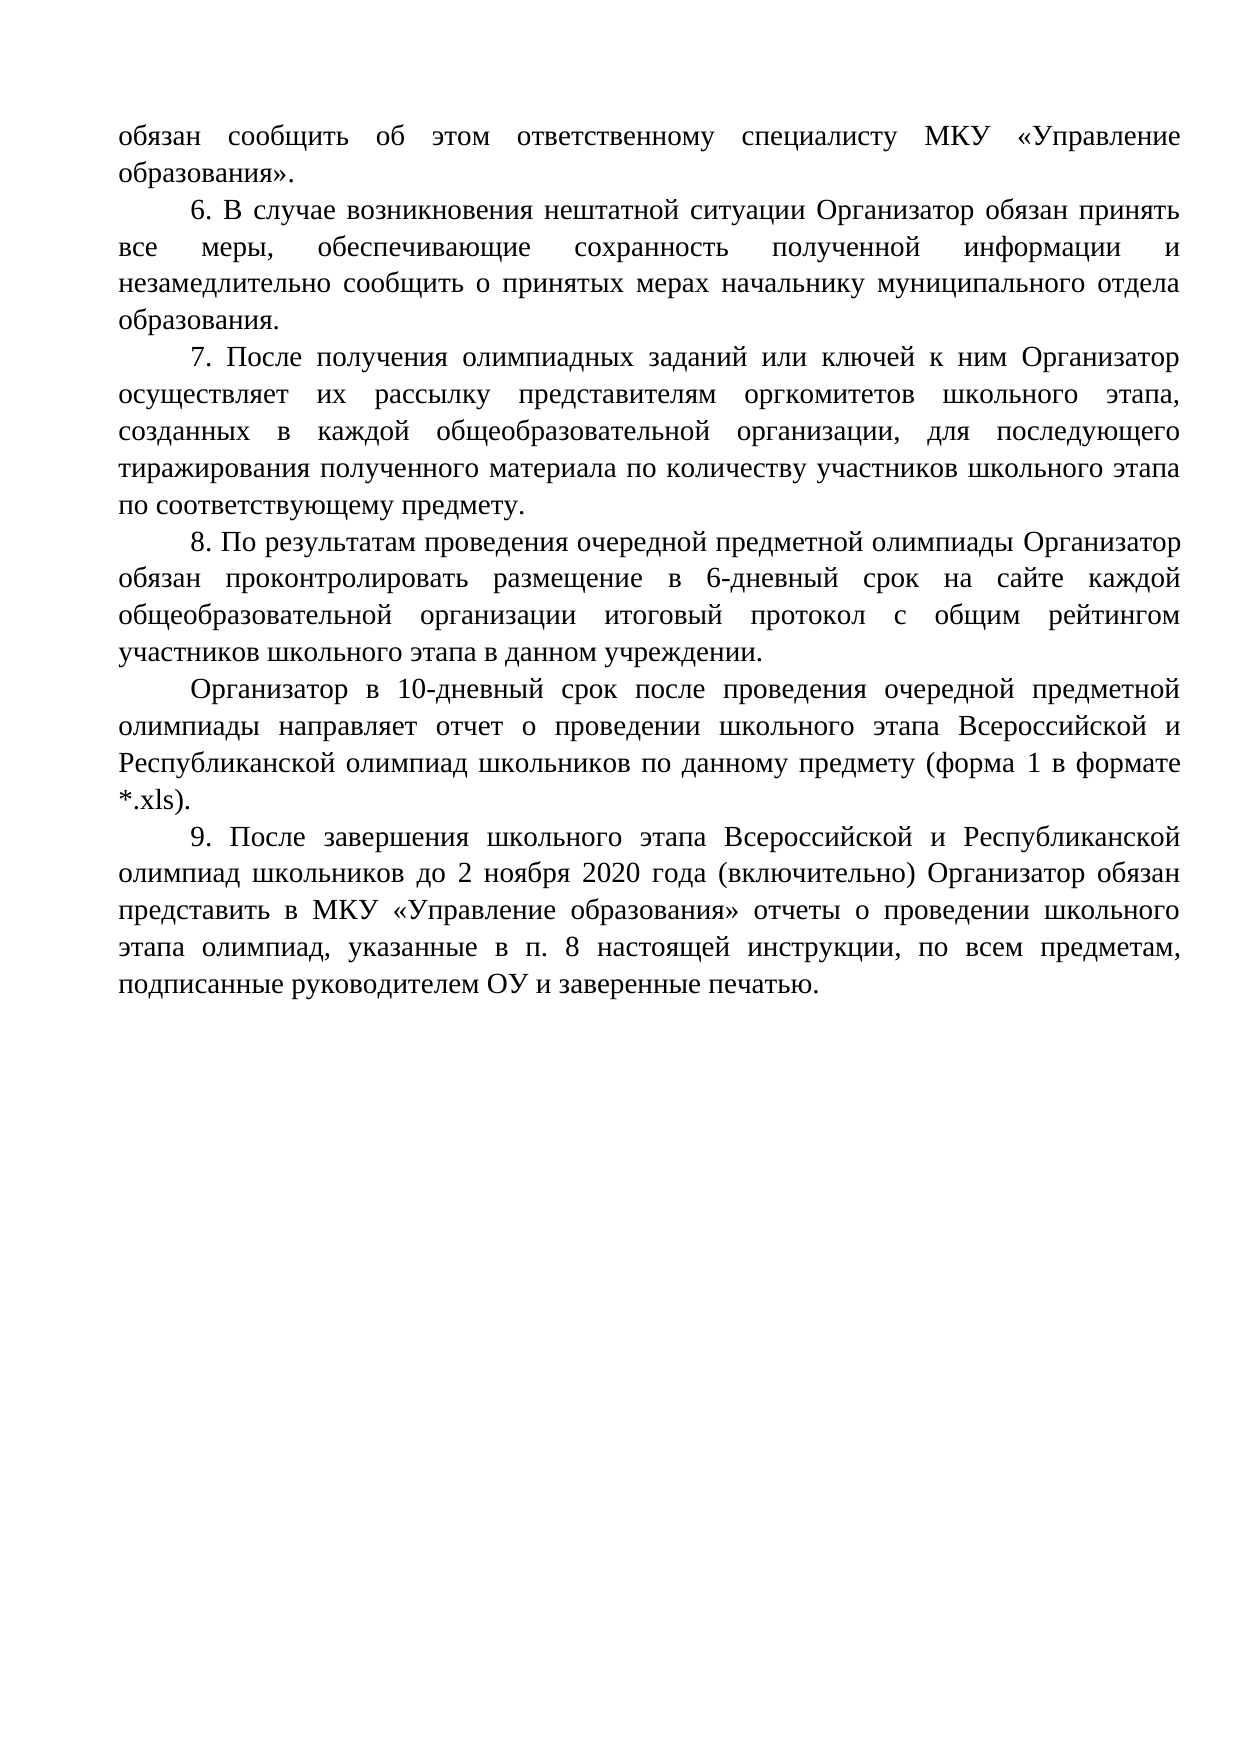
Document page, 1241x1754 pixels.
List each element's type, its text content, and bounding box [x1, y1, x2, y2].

text 9. После завершения школьного этапа Всероссийской и Республиканской олимпиад школьников до 2 ноября 2020 года (включительно) Организатор обязан представить в МКУ «Управление образования» отчеты о проведении школьного этапа олимпиад, указанные в п. 8 настоящей инструкции, по всем предметам, подписанные руководителем ОУ и заверенные печатью. [118, 819, 1181, 1000]
text Организатор в 10-дневный срок после проведения очередной предметной олимпиады направляет отчет о проведении школьного этапа Всероссийской и Республиканской олимпиад школьников по данному предмету (форма 1 в формате *.хls). [118, 671, 1181, 815]
text 8. По результатам проведения очередной предметной олимпиады Организатор обязан проконтролировать размещение в 6-дневный срок на сайте каждой общеобразовательной организации итоговый протокол с общим рейтингом участников школьного этапа в данном учреждении. [118, 524, 1181, 668]
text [118, 118, 1181, 188]
text 6. В случае возникновения нештатной ситуации Организатор обязан принять все меры, обеспечивающие сохранность полученной информации и незамедлительно сообщить о принятых мерах начальнику муниципального отдела образования. [118, 192, 1181, 336]
text 7. После получения олимпиадных заданий или ключей к ним Организатор осуществляет их рассылку представителям оргкомитетов школьного этапа, созданных в каждой общеобразовательной организации, для последующего тиражирования полученного материала по количеству участников школьного этапа по соответствующему предмету. [118, 339, 1181, 520]
